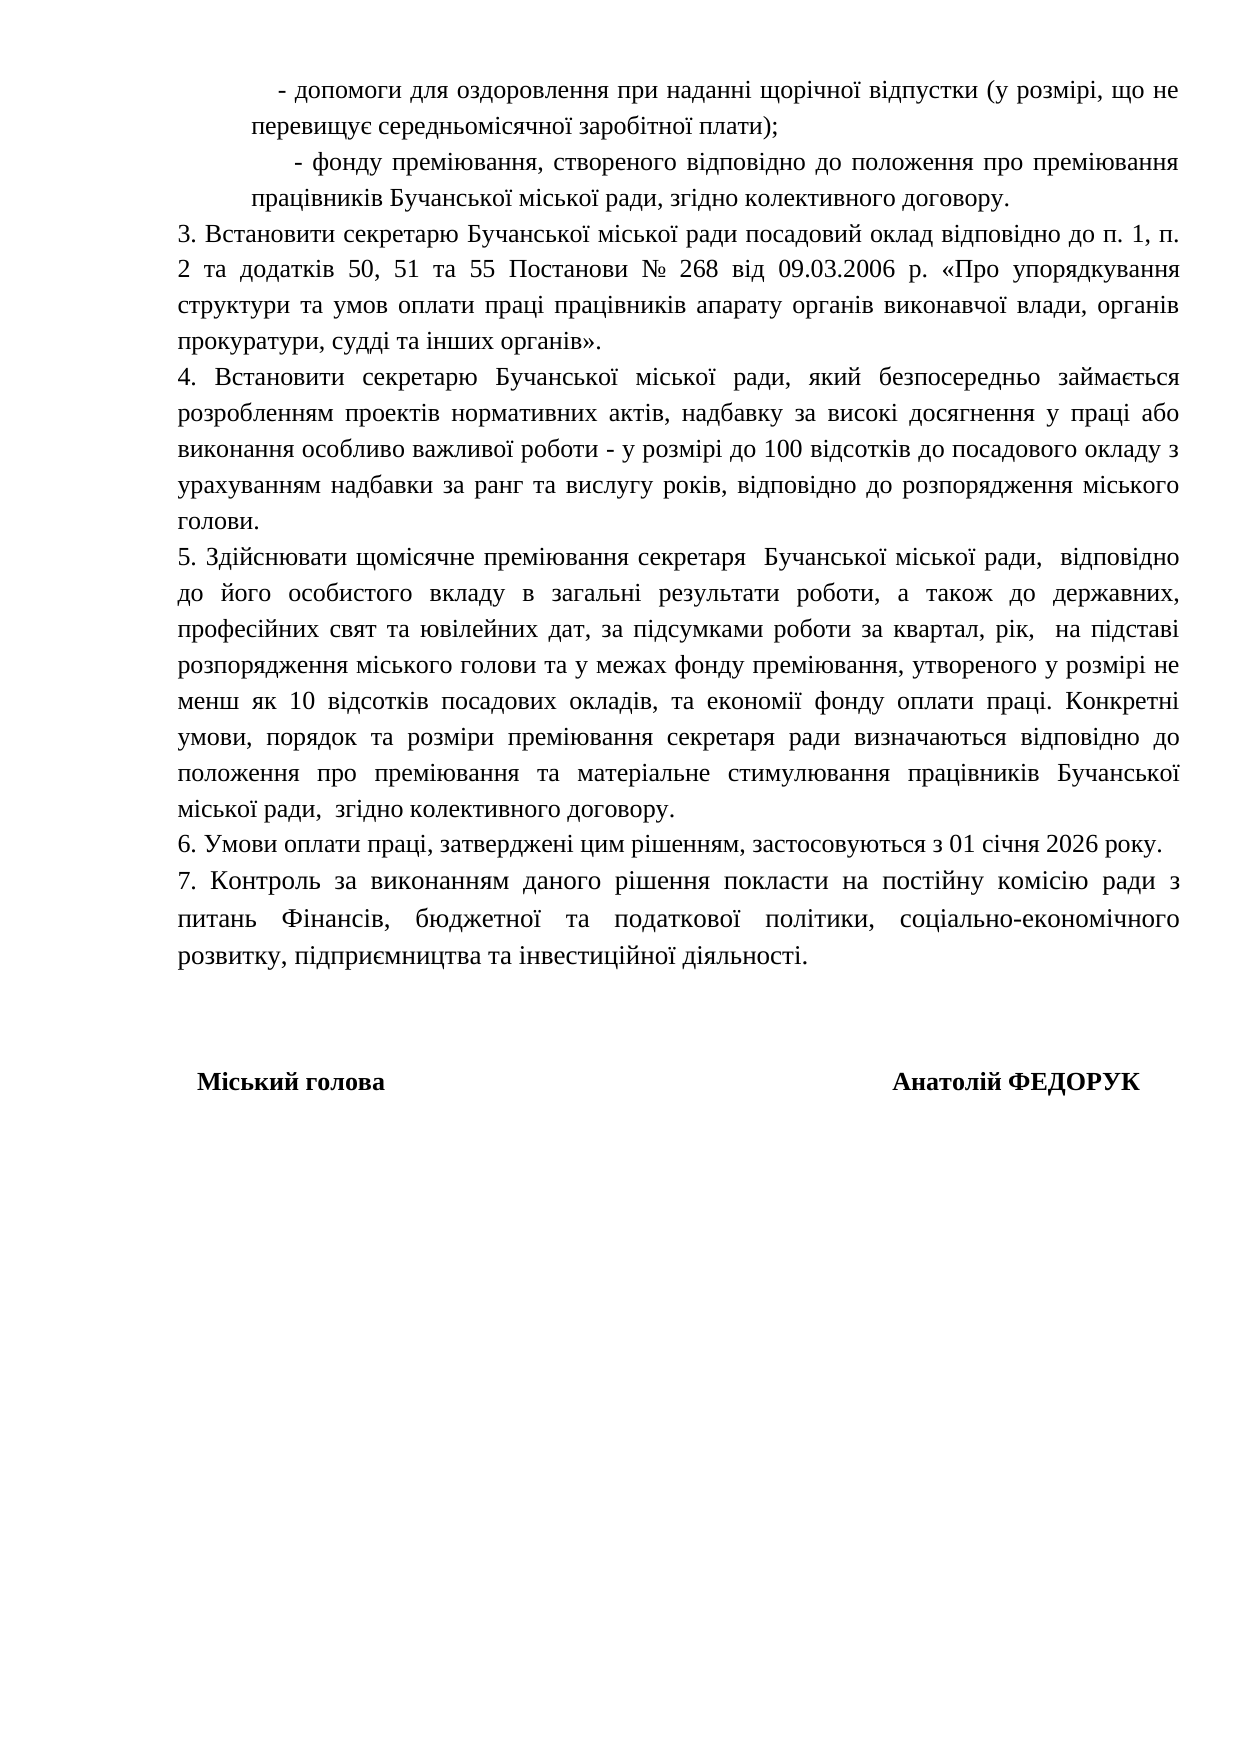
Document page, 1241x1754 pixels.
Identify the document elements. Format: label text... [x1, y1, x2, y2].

text 5. Здійснювати щомісячне преміювання секретаря Бучанської міської ради, відповідно до його особистого вкладу в загальні результати роботи, а також до державних, професійних свят та ювілейних дат, за підсумками роботи за квартал, рік, на підставі розпорядження міського голови та у межах фонду преміювання, утвореного у розмірі не менш як 10 відсотків посадових окладів, та економії фонду оплати праці. Конкретні умови, порядок та розміри преміювання секретаря ради визначаються відповідно до положення про преміювання та матеріальне стимулювання працівників Бучанської міської ради, згідно колективного договору. [177, 541, 1181, 823]
text 6. Умови оплати праці, затверджені цим рішенням, застосовуються з 01 січня 2026 року. [177, 828, 1181, 858]
text Міський голова Анатолій ФЕДОРУК [177, 1066, 1181, 1096]
text 4. Встановити секретарю Бучанської міської ради, який безпосередньо займається розробленням проектів нормативних актів, надбавку за високі досягнення у праці або виконання особливо важливої роботи - у розмірі до 100 відсотків до посадового окладу з урахуванням надбавки за ранг та вислугу років, відповідно до розпорядження міського голови. [177, 361, 1181, 535]
text 7. Контроль за виконанням даного рішення покласти на постійну комісію ради з питань Фінансів, бюджетної та податкової політики, соціально-економічного розвитку, підприємництва та інвестиційної діяльності. [177, 864, 1181, 970]
text - фонду преміювання, створеного відповідно до положення про преміювання працівників Бучанської міської ради, згідно колективного договору. [177, 146, 1181, 212]
text 3. Встановити секретарю Бучанської міської ради посадовий оклад відповідно до п. 1, п. 2 та додатків 50, 51 та 55 Постанови № 268 від 09.03.2006 р. «Про упорядкування структури та умов оплати праці працівників апарату органів виконавчої влади, органів прокуратури, судді та інших органів». [177, 218, 1181, 355]
text - допомоги для оздоровлення при наданні щорічної відпустки (у розмірі, що не перевищує середньомісячної заробітної плати); [177, 74, 1181, 140]
